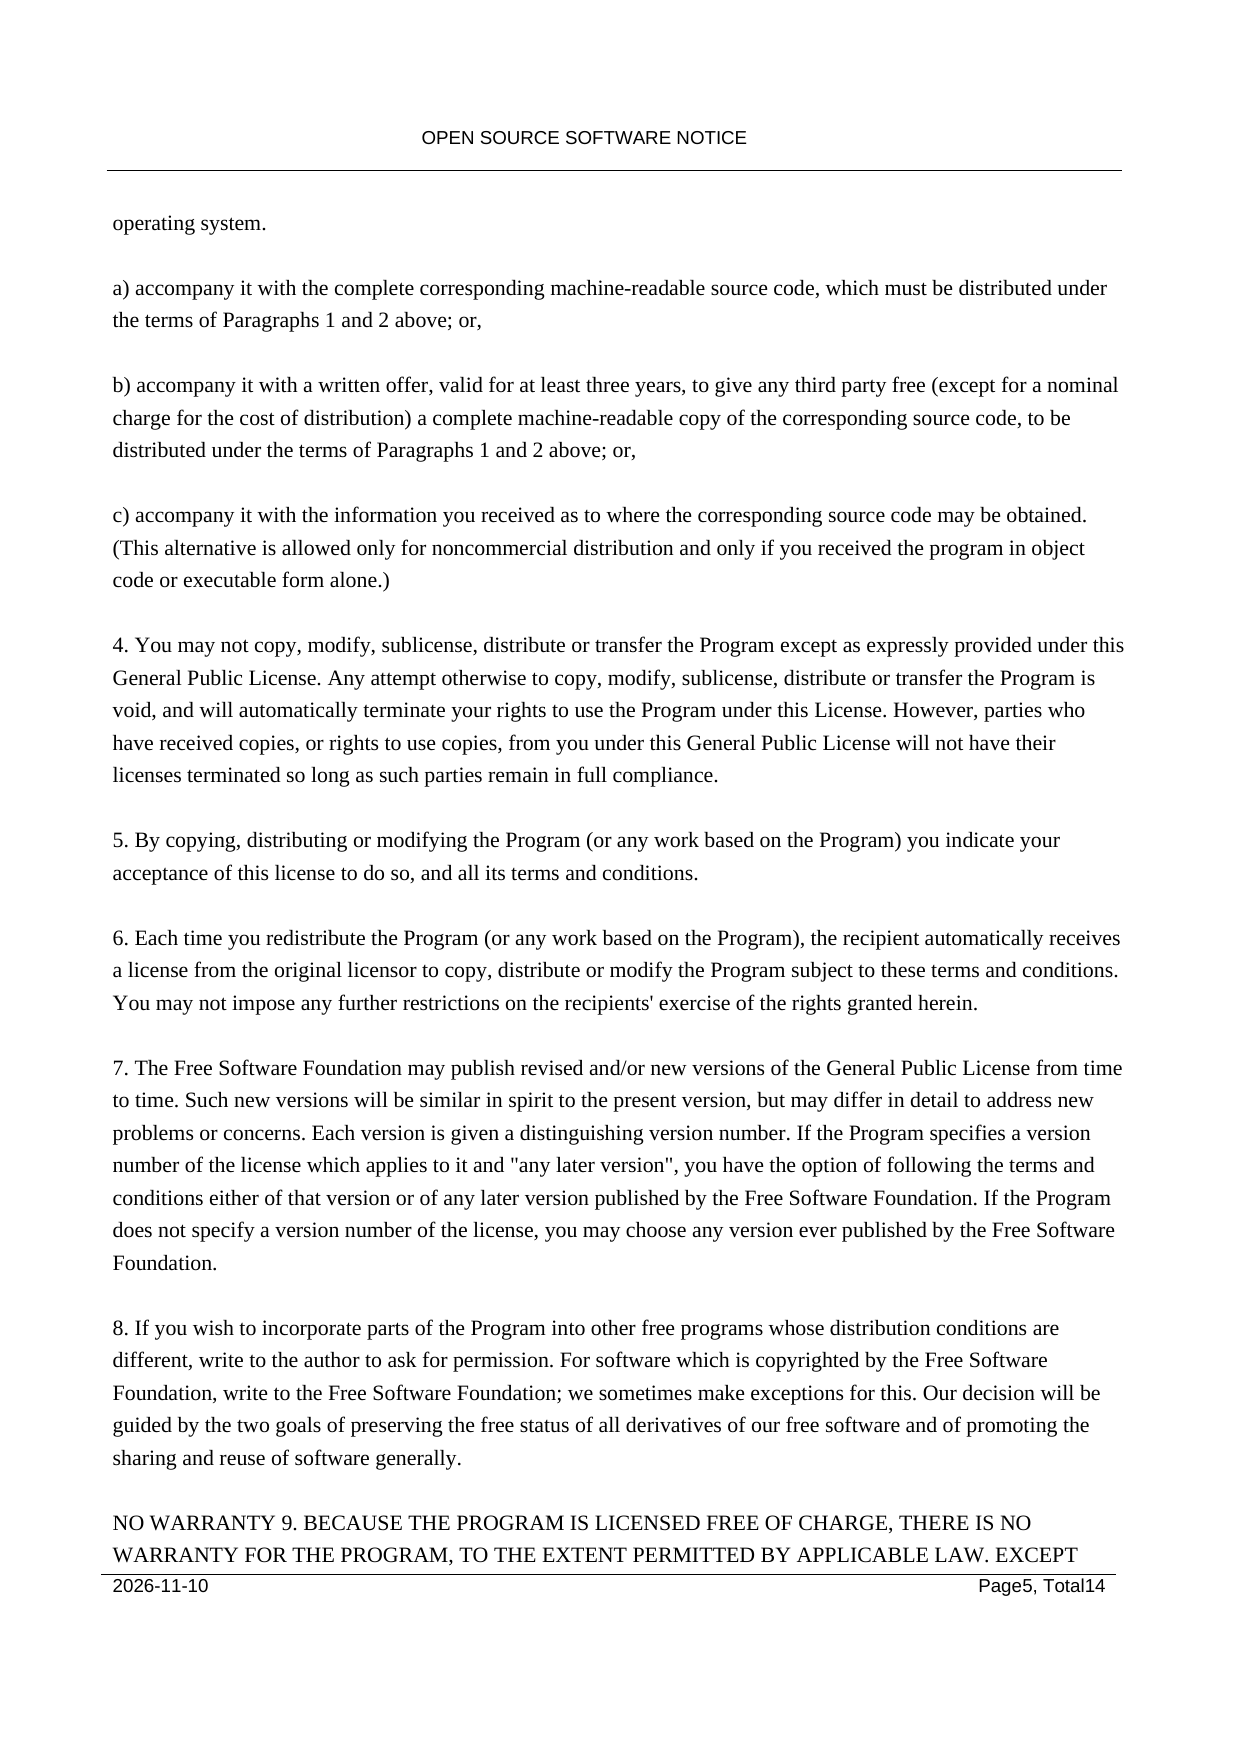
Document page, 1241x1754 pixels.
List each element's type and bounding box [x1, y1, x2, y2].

text [112, 206, 1128, 1571]
